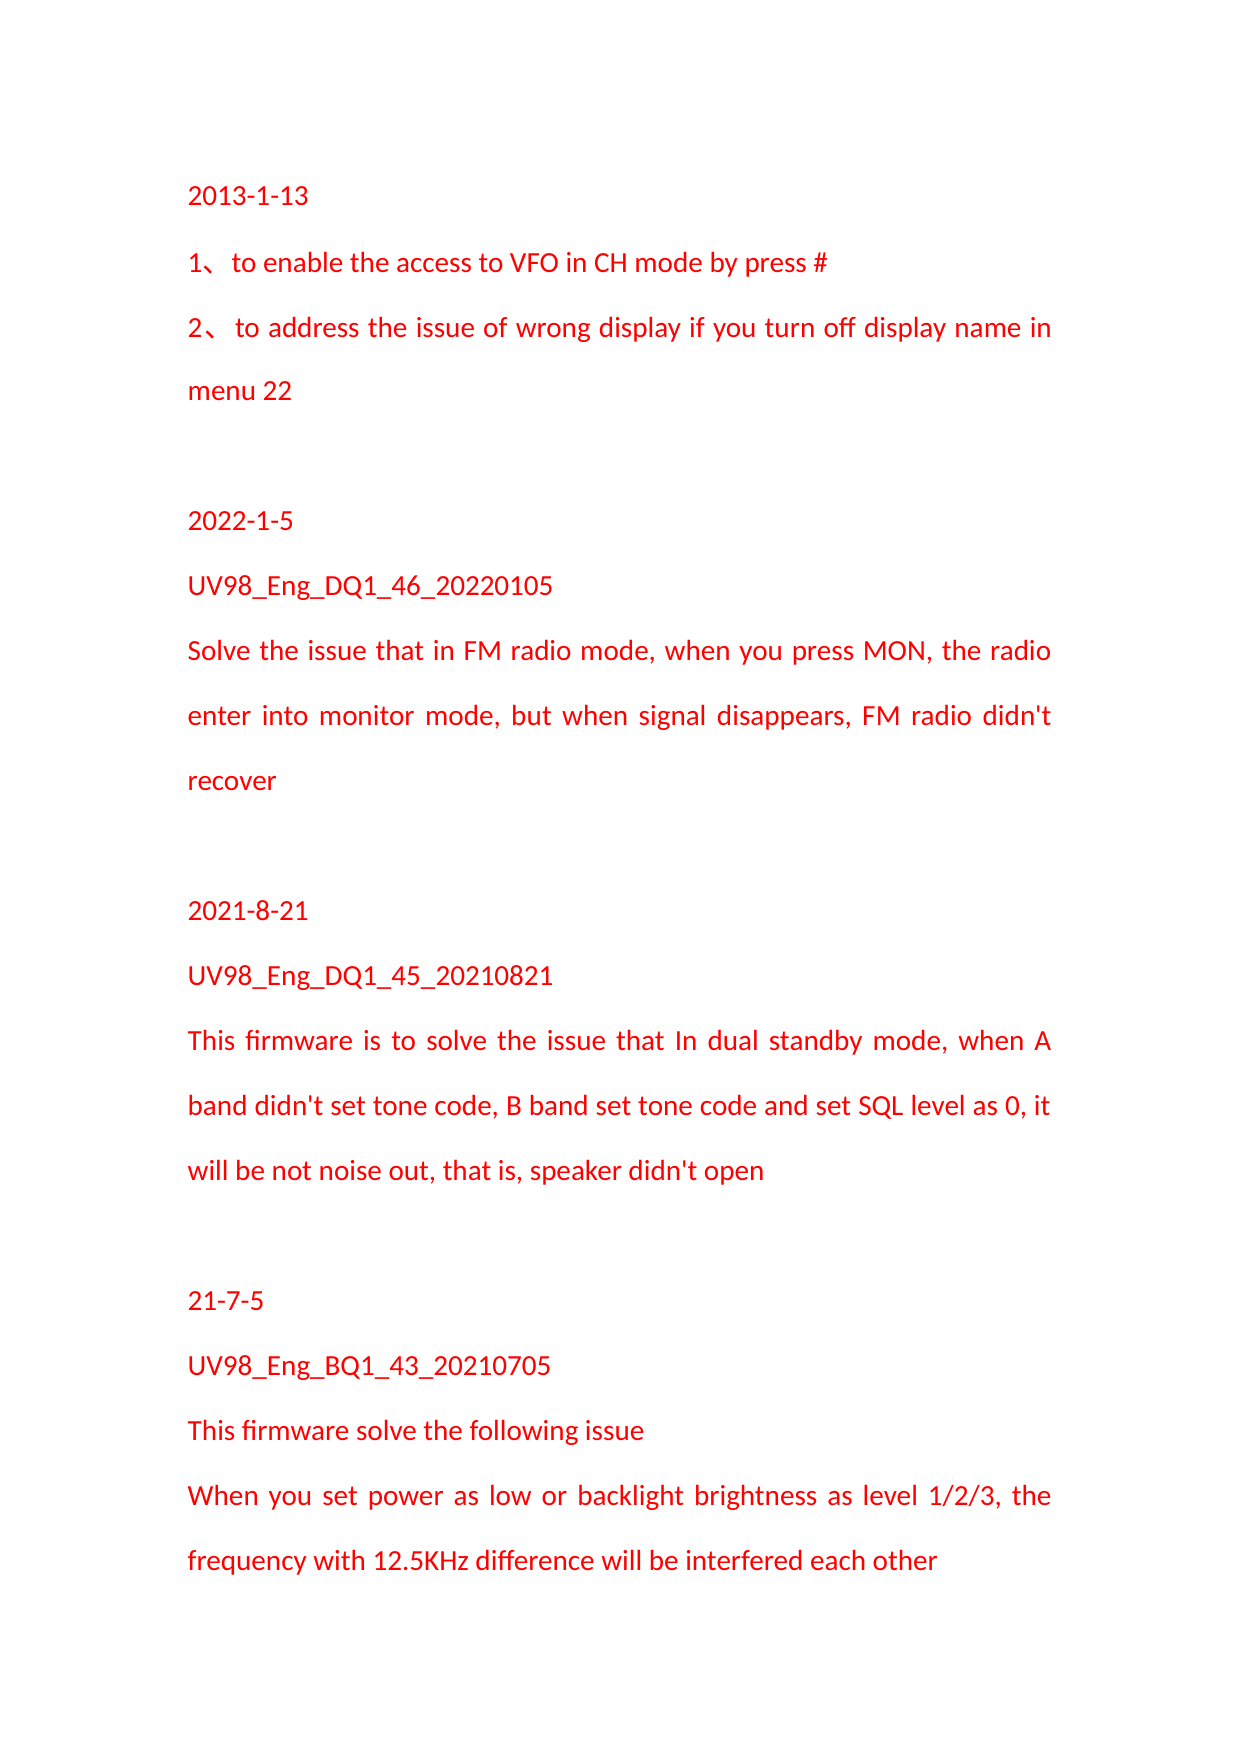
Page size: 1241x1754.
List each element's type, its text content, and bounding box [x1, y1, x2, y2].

text 21-7-5 [187, 1267, 1053, 1332]
text 1、to enable the access to VFO in CH mode by press # [187, 227, 1053, 292]
text 2021-8-21 [187, 877, 1053, 942]
text This firmware is to solve the issue that In dual standby mode, when A band didn't set tone code, B band set tone code and set SQL level as 0, it will be not noise out, that is, speaker didn't open [187, 1007, 1053, 1202]
text UV98_Eng_DQ1_46_20220105 [187, 552, 1053, 617]
text UV98_Eng_DQ1_45_20210821 [187, 942, 1053, 1007]
text UV98_Eng_BQ1_43_20210705 [187, 1332, 1053, 1397]
text Solve the issue that in FM radio mode, when you press MON, the radio enter into monitor mode, but when signal disappears, FM radio didn't recover [187, 617, 1053, 812]
text When you set power as low or backlight brightness as level 1/2/3, the frequency with 12.5KHz difference will be interfered each other [187, 1462, 1053, 1592]
text 2022-1-5 [187, 487, 1053, 552]
text 2、to address the issue of wrong display if you turn off display name in menu 22 [187, 292, 1053, 422]
text This firmware solve the following issue [187, 1397, 1053, 1462]
text 2013-1-13 [187, 162, 1053, 227]
